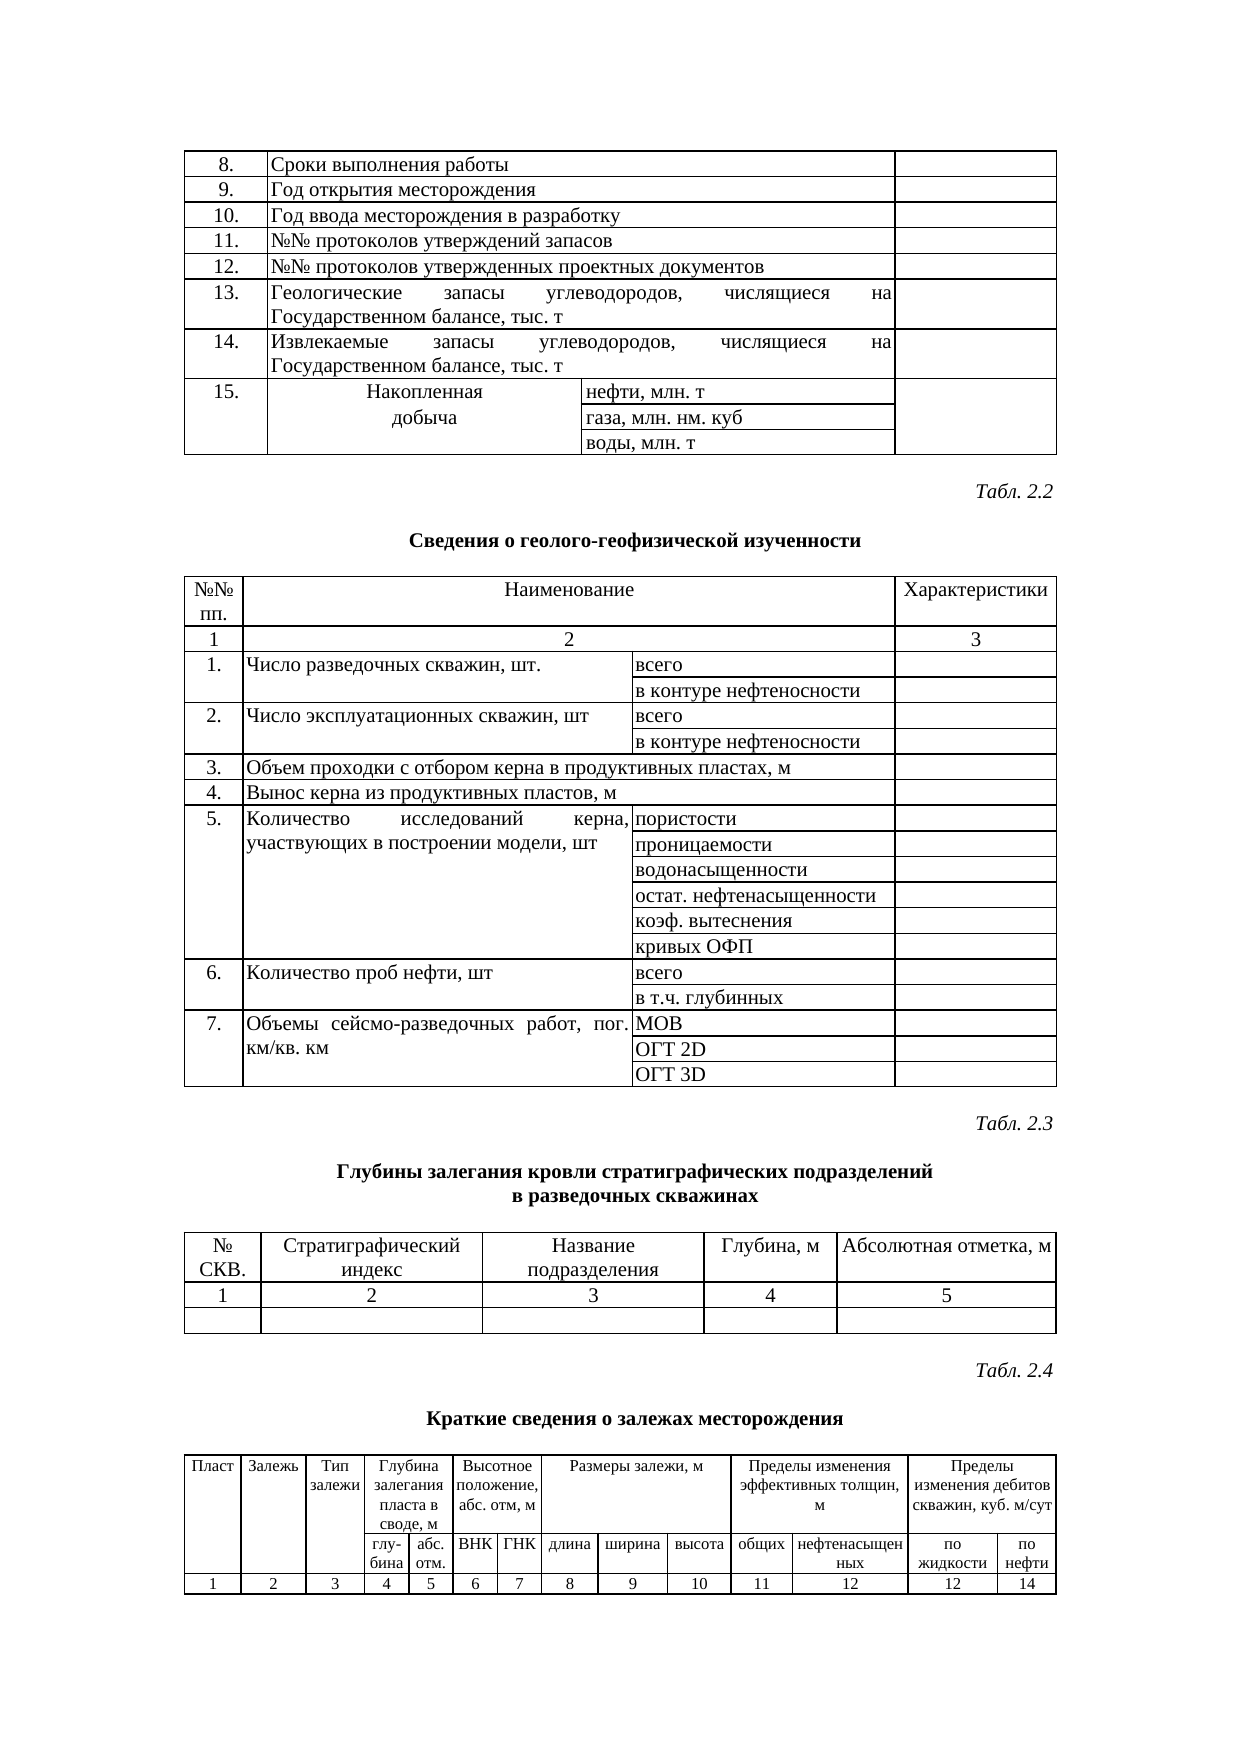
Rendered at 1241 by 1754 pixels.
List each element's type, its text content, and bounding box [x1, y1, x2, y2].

table_cell нефти, млн. т [582, 379, 894, 403]
table_cell в контуре нефтеносности [633, 729, 894, 753]
table_cell абс. отм. [410, 1534, 452, 1572]
table_cell 10 [668, 1574, 730, 1593]
table_header Пределы изменения эффективных толщин, м [732, 1456, 907, 1533]
table_header Характеристики [896, 577, 1056, 625]
table_cell [242, 1533, 305, 1572]
table_header Название подразделения [483, 1233, 703, 1281]
table_cell [896, 379, 1056, 454]
table_cell 3 [483, 1283, 703, 1307]
table_cell [262, 1308, 482, 1332]
table_cell [896, 908, 1056, 932]
table_cell [244, 1061, 632, 1086]
table_cell [896, 330, 1056, 377]
table_cell в т.ч. глубинных [633, 985, 894, 1009]
table_cell [896, 1011, 1056, 1035]
table_cell высота [668, 1534, 730, 1572]
table_cell 1 [185, 1574, 240, 1593]
text Табл. 2.2 [187, 479, 1053, 503]
table_cell [185, 1308, 260, 1332]
table_header Пласт [185, 1456, 240, 1533]
table_cell [705, 1308, 836, 1332]
text Табл. 2.4 [187, 1358, 1053, 1382]
table_cell водонасыщенности [633, 857, 894, 881]
table_cell ГНК [498, 1534, 541, 1572]
table_cell Объемы сейсмо-разведочных работ, пог. км/кв. км [244, 1011, 632, 1061]
table_cell по нефти [998, 1534, 1055, 1572]
table_cell по жидкости [909, 1534, 997, 1572]
table_cell Сроки выполнения работы [268, 152, 894, 176]
table_cell [896, 985, 1056, 1009]
table_header Стратиграфический индекс [262, 1233, 482, 1281]
table_cell воды, млн. т [582, 430, 894, 454]
table_cell [896, 832, 1056, 856]
table_cell 9 [599, 1574, 667, 1593]
table_cell остат. нефтенасыщенности [633, 883, 894, 907]
table_cell ОГТ 3D [633, 1062, 894, 1086]
table_cell 14. [185, 330, 267, 377]
table_header Глубина залегания пласта в своде, м [365, 1456, 452, 1533]
table_cell 12 [909, 1574, 997, 1593]
text Табл. 2.3 [187, 1111, 1053, 1135]
table_cell №№ протоколов утвержденных проектных документов [268, 254, 894, 278]
table_cell 8 [542, 1574, 597, 1593]
table_cell Количество проб нефти, шт [244, 960, 632, 1009]
table_cell 13. [185, 280, 267, 328]
table_header Абсолютная отметка, м [838, 1233, 1055, 1281]
text Краткие сведения о залежах месторождения [187, 1406, 1053, 1430]
table_cell 3 [307, 1574, 364, 1593]
table_cell 9. [185, 177, 267, 201]
table_cell Накопленная [268, 379, 581, 403]
table_cell газа, млн. нм. куб [582, 405, 894, 429]
table_cell [896, 960, 1056, 984]
table_cell 7. [185, 1011, 242, 1086]
table_cell 2. [185, 703, 242, 753]
table_cell Вынос керна из продуктивных пластов, м [244, 780, 894, 804]
table_cell 12 [793, 1574, 907, 1593]
table_header Глубина, м [705, 1233, 836, 1281]
table_header Размеры залежи, м [542, 1456, 730, 1533]
table_cell коэф. вытеснения [633, 908, 894, 932]
table_cell ширина [599, 1534, 667, 1572]
table_cell [896, 703, 1056, 727]
table_cell [896, 254, 1056, 278]
table_cell 11. [185, 228, 267, 252]
table_cell 2 [262, 1283, 482, 1307]
table_cell ВНК [454, 1534, 497, 1572]
table_cell [896, 280, 1056, 328]
table_header № СКВ. [185, 1233, 260, 1281]
table_cell 5. [185, 806, 242, 958]
table_header Тип залежи [307, 1456, 364, 1533]
table_cell OГT 2D [633, 1037, 894, 1061]
table_cell [896, 228, 1056, 252]
table_cell [896, 934, 1056, 958]
table_cell 7 [498, 1574, 541, 1593]
table_cell [268, 429, 581, 454]
table_cell общих [732, 1534, 792, 1572]
table_cell [307, 1533, 364, 1572]
table_cell Число эксплуатационных скважин, шт [244, 703, 632, 753]
table_cell 15. [185, 379, 267, 454]
table_cell [896, 857, 1056, 881]
table_cell 6. [185, 960, 242, 1009]
table_cell MOB [633, 1011, 894, 1035]
table_cell 4 [705, 1283, 836, 1307]
table_header №№ пп. [185, 577, 242, 625]
table_cell глу-бина [365, 1534, 408, 1572]
table_header Залежь [242, 1456, 305, 1533]
table_cell кривых ОФП [633, 934, 894, 958]
table_cell [483, 1308, 703, 1332]
table_cell Геологические запасы углеводородов, числящиеся на Государственном балансе, тыс. т [268, 280, 894, 328]
table_cell [896, 780, 1056, 804]
table_cell [838, 1308, 1055, 1332]
table_cell 1 [185, 627, 242, 651]
table_cell Год открытия месторождения [268, 177, 894, 201]
table_cell [896, 177, 1056, 201]
table_cell [896, 729, 1056, 753]
table_cell Извлекаемые запасы углеводородов, числящиеся на Государственном балансе, тыс. т [268, 330, 894, 377]
table_cell 4. [185, 780, 242, 804]
table_cell в контуре нефтеносности [633, 678, 894, 702]
table_cell [896, 652, 1056, 676]
table_cell [896, 152, 1056, 176]
table_cell Число разведочных скважин, шт. [244, 652, 632, 702]
text Глубины залегания кровли стратиграфических подразделений [187, 1159, 1053, 1183]
table_header Наименование [244, 577, 894, 625]
table_cell [896, 1037, 1056, 1061]
table_cell 1 [185, 1283, 260, 1307]
table_cell всего [633, 960, 894, 984]
table_cell №№ протоколов утверждений запасов [268, 228, 894, 252]
table_cell [896, 755, 1056, 779]
table_cell 3 [896, 627, 1056, 651]
table_cell добыча [268, 403, 581, 429]
table_cell 5 [838, 1283, 1055, 1307]
text в разведочных скважинах [187, 1183, 1053, 1207]
table_header Пределы изменения дебитов скважин, куб. м/сут [909, 1456, 1055, 1533]
table_cell 5 [410, 1574, 452, 1593]
table_cell 4 [365, 1574, 408, 1593]
table_cell нефтенасыщенных [793, 1534, 907, 1572]
table_cell Объем проходки с отбором керна в продуктивных пластах, м [244, 755, 894, 779]
table_cell всего [633, 652, 894, 676]
table_cell 14 [998, 1574, 1055, 1593]
table_cell 12. [185, 254, 267, 278]
table_cell [896, 883, 1056, 907]
table_cell длина [542, 1534, 597, 1572]
table_cell 8. [185, 152, 267, 176]
table_cell Количество исследований керна, участвующих в построении модели, шт [244, 806, 632, 958]
table_cell 10. [185, 203, 267, 227]
table_cell Год ввода месторождения в разработку [268, 203, 894, 227]
table_cell [896, 678, 1056, 702]
table_header Высотное положение, абс. отм, м [454, 1456, 541, 1533]
table_cell 3. [185, 755, 242, 779]
table_cell 1. [185, 652, 242, 702]
table_cell всего [633, 703, 894, 727]
table_cell [896, 806, 1056, 830]
text Сведения о геолого-геофизической изученности [187, 528, 1053, 552]
table_cell проницаемости [633, 832, 894, 856]
table_cell [185, 1533, 240, 1572]
table_cell [896, 203, 1056, 227]
table_cell 2 [244, 627, 894, 651]
table_cell [896, 1062, 1056, 1086]
table_cell 6 [454, 1574, 497, 1593]
table_cell 11 [732, 1574, 792, 1593]
table_cell 2 [242, 1574, 305, 1593]
table_cell пористости [633, 806, 894, 830]
